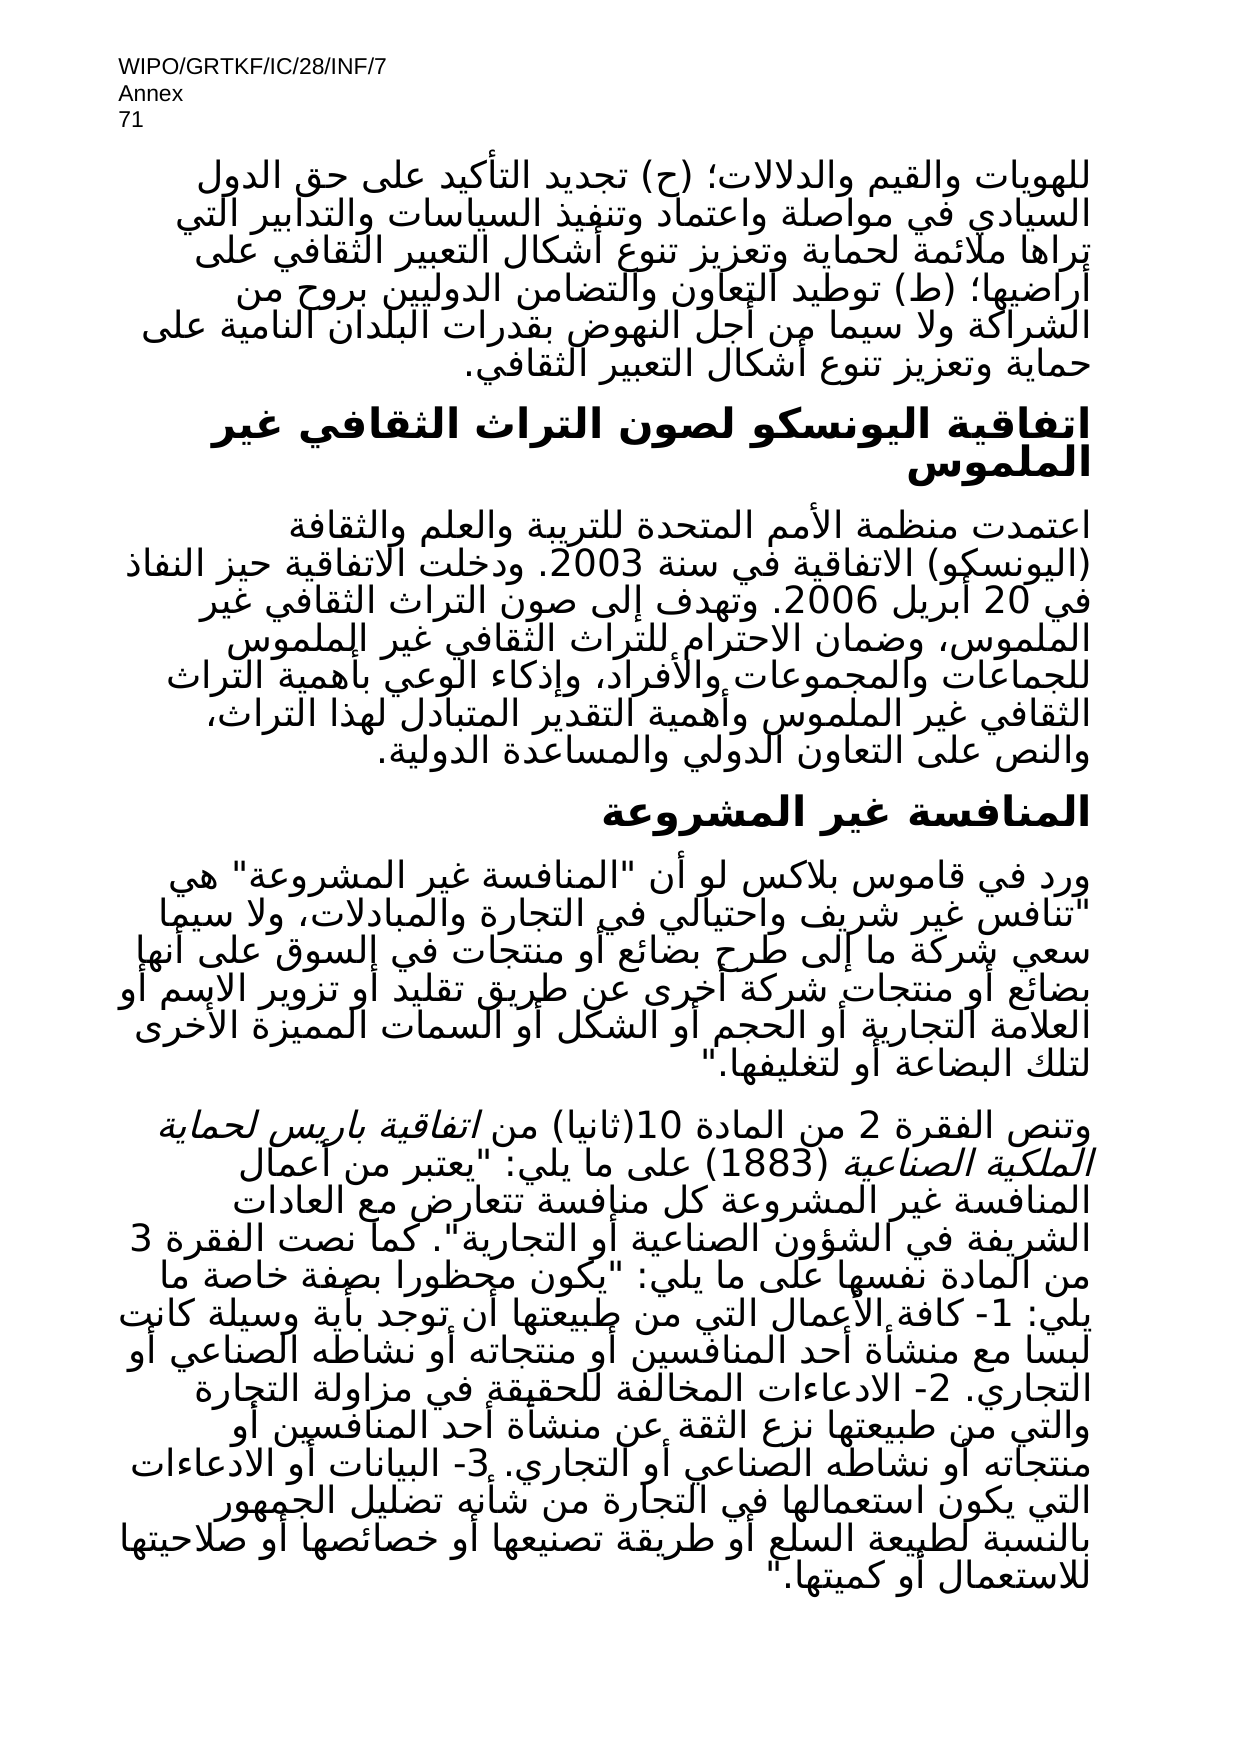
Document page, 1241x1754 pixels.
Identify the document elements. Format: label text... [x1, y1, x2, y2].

text اتفاقية اليونسكو لصون التراث الثقافي غير الملموس [118, 408, 1092, 483]
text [118, 158, 1092, 383]
text اعتمدت منظمة الأمم المتحدة للتريبة والعلم والثقافة (اليونسكو) الاتفاقية في سنة 2003. ودخلت الاتفاقية حيز النفاذ في 20 أبريل 2006. وتهدف إلى صون التراث الثقافي غير الملموس، وضمان الاحترام للتراث الثقافي غير الملموس للجماعات والمجموعات والأفراد، وإذكاء الوعي بأهمية التراث الثقافي غير الملموس وأهمية التقدير المتبادل لهذا التراث، والنص على التعاون الدولي والمساعدة الدولية. [118, 508, 1092, 771]
text المنافسة غير المشروعة [118, 796, 781, 833]
text وتنص الفقرة 2 من المادة 10(ثانيا) من اتفاقية باريس لحماية الملكية الصناعية (1883) على ما يلي: "يعتبر من أعمال المنافسة غير المشروعة كل منافسة تتعارض مع العادات الشريفة في الشؤون الصناعية أو التجارية". كما نصت الفقرة 3 من المادة نفسها على ما يلي: "يكون محظورا بصفة خاصة ما يلي: 1- كافة الأعمال التي من طبيعتها أن توجد بأية وسيلة كانت لبسا مع منشأة أحد المنافسين أو منتجاته أو نشاطه الصناعي أو التجاري. 2- الادعاءات المخالفة للحقيقة في مزاولة التجارة والتي من طبيعتها نزع الثقة عن منشأة أحد المنافسين أو منتجاته أو نشاطه الصناعي أو التجاري. 3- البيانات أو الادعاءات التي يكون استعمالها في التجارة من شأنه تضليل الجمهور بالنسبة لطبيعة السلع أو طريقة تصنيعها أو خصائصها أو صلاحيتها للاستعمال أو كميتها." [118, 1108, 1092, 1596]
text ورد في قاموس بلاكس لو أن "المنافسة غير المشروعة" هي "تنافس غير شريف واحتيالي في التجارة والمبادلات، ولا سيما سعي شركة ما إلى طرح بضائع أو منتجات في السوق على أنها بضائع أو منتجات شركة أخرى عن طريق تقليد أو تزوير الاسم أو العلامة التجارية أو الحجم أو الشكل أو السمات المميزة الأخرى لتلك البضاعة أو لتغليفها." [118, 858, 1092, 1083]
text المنافسة غير المشروعة [695, 796, 1092, 833]
